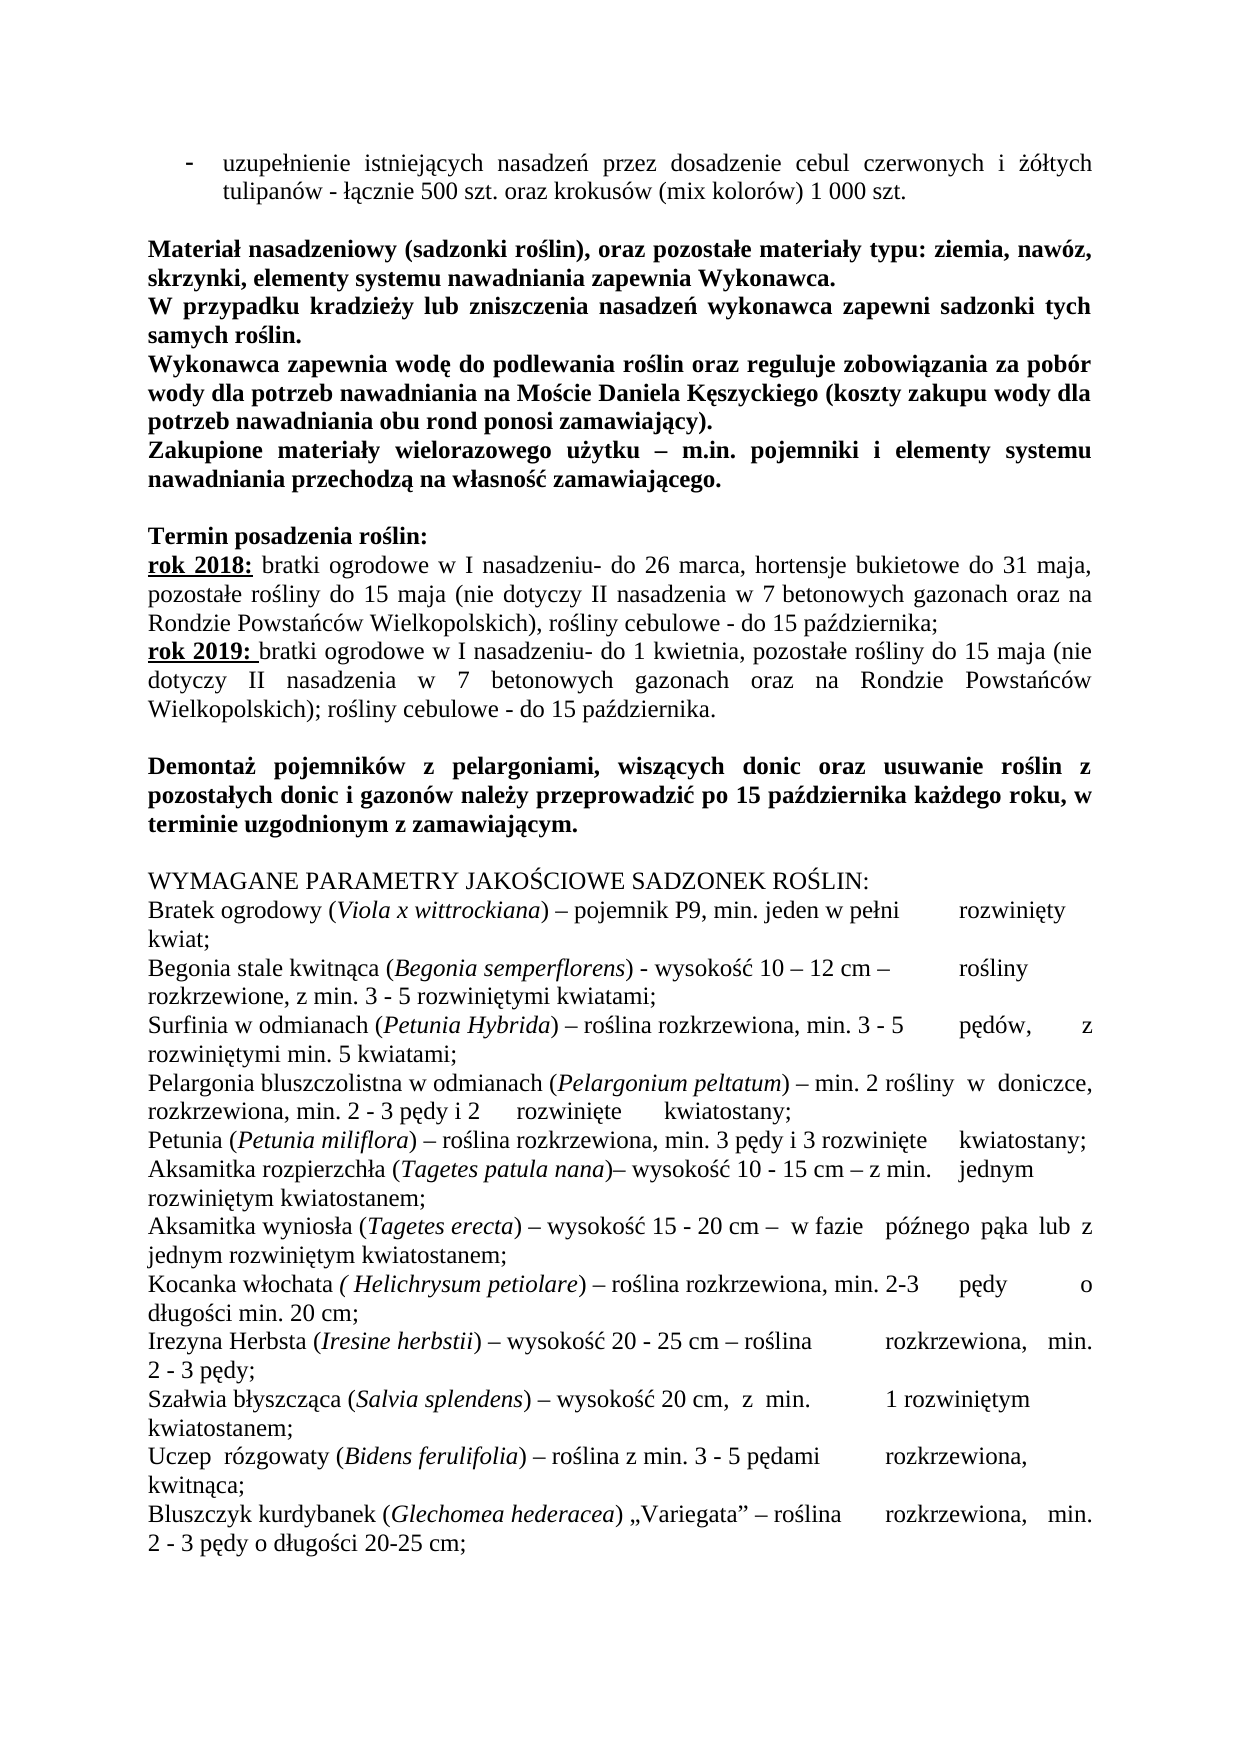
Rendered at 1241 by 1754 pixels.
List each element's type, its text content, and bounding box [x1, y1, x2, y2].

text Irezyna Herbsta (Iresine herbstii) – wysokość 20 - 25 cm – roślina rozkrzewiona, min. 2 - 3 pędy; [148, 1326, 1093, 1384]
text Surfinia w odmianach (Petunia Hybrida) – roślina rozkrzewiona, min. 3 - 5 pędów, z rozwiniętymi min. 5 kwiatami; [148, 1010, 1093, 1068]
text Materiał nasadzeniowy (sadzonki roślin), oraz pozostałe materiały typu: ziemia, nawóz, skrzynki, elementy systemu nawadniania zapewnia Wykonawca. [148, 234, 1093, 291]
text Aksamitka wyniosła (Tagetes erecta) – wysokość 15 - 20 cm – w fazie późnego pąka lub z jednym rozwiniętym kwiatostanem; [148, 1211, 1093, 1269]
text Uczep rózgowaty (Bidens ferulifolia) – roślina z min. 3 - 5 pędami rozkrzewiona, kwitnąca; [148, 1441, 1093, 1499]
text Petunia (Petunia miliflora) – roślina rozkrzewiona, min. 3 pędy i 3 rozwinięte kwiatostany; [148, 1125, 1093, 1154]
text Aksamitka rozpierzchła (Tagetes patula nana)– wysokość 10 - 15 cm – z min. jednym rozwiniętym kwiatostanem; [148, 1154, 1093, 1211]
text W przypadku kradzieży lub zniszczenia nasadzeń wykonawca zapewni sadzonki tych samych roślin. [148, 291, 1093, 349]
text Kocanka włochata ( Helichrysum petiolare) – roślina rozkrzewiona, min. 2-3 pędy o długości min. 20 cm; [148, 1269, 1093, 1326]
text Demontaż pojemników z pelargoniami, wiszących donic oraz usuwanie roślin z pozostałych donic i gazonów należy przeprowadzić po 15 października każdego roku, w terminie uzgodnionym z zamawiającym. [148, 751, 1093, 838]
text rok 2018: bratki ogrodowe w I nasadzeniu- do 26 marca, hortensje bukietowe do 31 maja, pozostałe rośliny do 15 maja (nie dotyczy II nasadzenia w 7 betonowych gazonach oraz na Rondzie Powstańców Wielkopolskich), rośliny cebulowe - do 15 października; [148, 550, 1093, 636]
text Termin posadzenia roślin: [148, 521, 1093, 550]
text Bluszczyk kurdybanek (Glechomea hederacea) „Variegata” – roślina rozkrzewiona, min. 2 - 3 pędy o długości 20-25 cm; [148, 1499, 1093, 1556]
text rok 2019: bratki ogrodowe w I nasadzeniu- do 1 kwietnia, pozostałe rośliny do 15 maja (nie dotyczy II nasadzenia w 7 betonowych gazonach oraz na Rondzie Powstańców Wielkopolskich); rośliny cebulowe - do 15 października. [148, 636, 1093, 723]
list uzupełnienie istniejących nasadzeń przez dosadzenie cebul czerwonych i żółtych tulipanów - łącznie 500 szt. oraz krokusów (mix kolorów) 1 000 szt. [185, 148, 1093, 205]
text Zakupione materiały wielorazowego użytku – m.in. pojemniki i elementy systemu nawadniania przechodzą na własność zamawiającego. [148, 435, 1093, 493]
text Bratek ogrodowy (Viola x wittrockiana) – pojemnik P9, min. jeden w pełni rozwinięty kwiat; [148, 895, 1093, 953]
text WYMAGANE PARAMETRY JAKOŚCIOWE SADZONEK ROŚLIN: [148, 866, 1093, 895]
text Szałwia błyszcząca (Salvia splendens) – wysokość 20 cm, z min. 1 rozwiniętym kwiatostanem; [148, 1384, 1093, 1441]
text Begonia stale kwitnąca (Begonia semperflorens) - wysokość 10 – 12 cm – rośliny rozkrzewione, z min. 3 - 5 rozwiniętymi kwiatami; [148, 953, 1093, 1010]
text Wykonawca zapewnia wodę do podlewania roślin oraz reguluje zobowiązania za pobór wody dla potrzeb nawadniania na Moście Daniela Kęszyckiego (koszty zakupu wody dla potrzeb nawadniania obu rond ponosi zamawiający). [148, 349, 1093, 435]
text Pelargonia bluszczolistna w odmianach (Pelargonium peltatum) – min. 2 rośliny w doniczce, rozkrzewiona, min. 2 - 3 pędy i 2 rozwinięte kwiatostany; [148, 1068, 1093, 1125]
